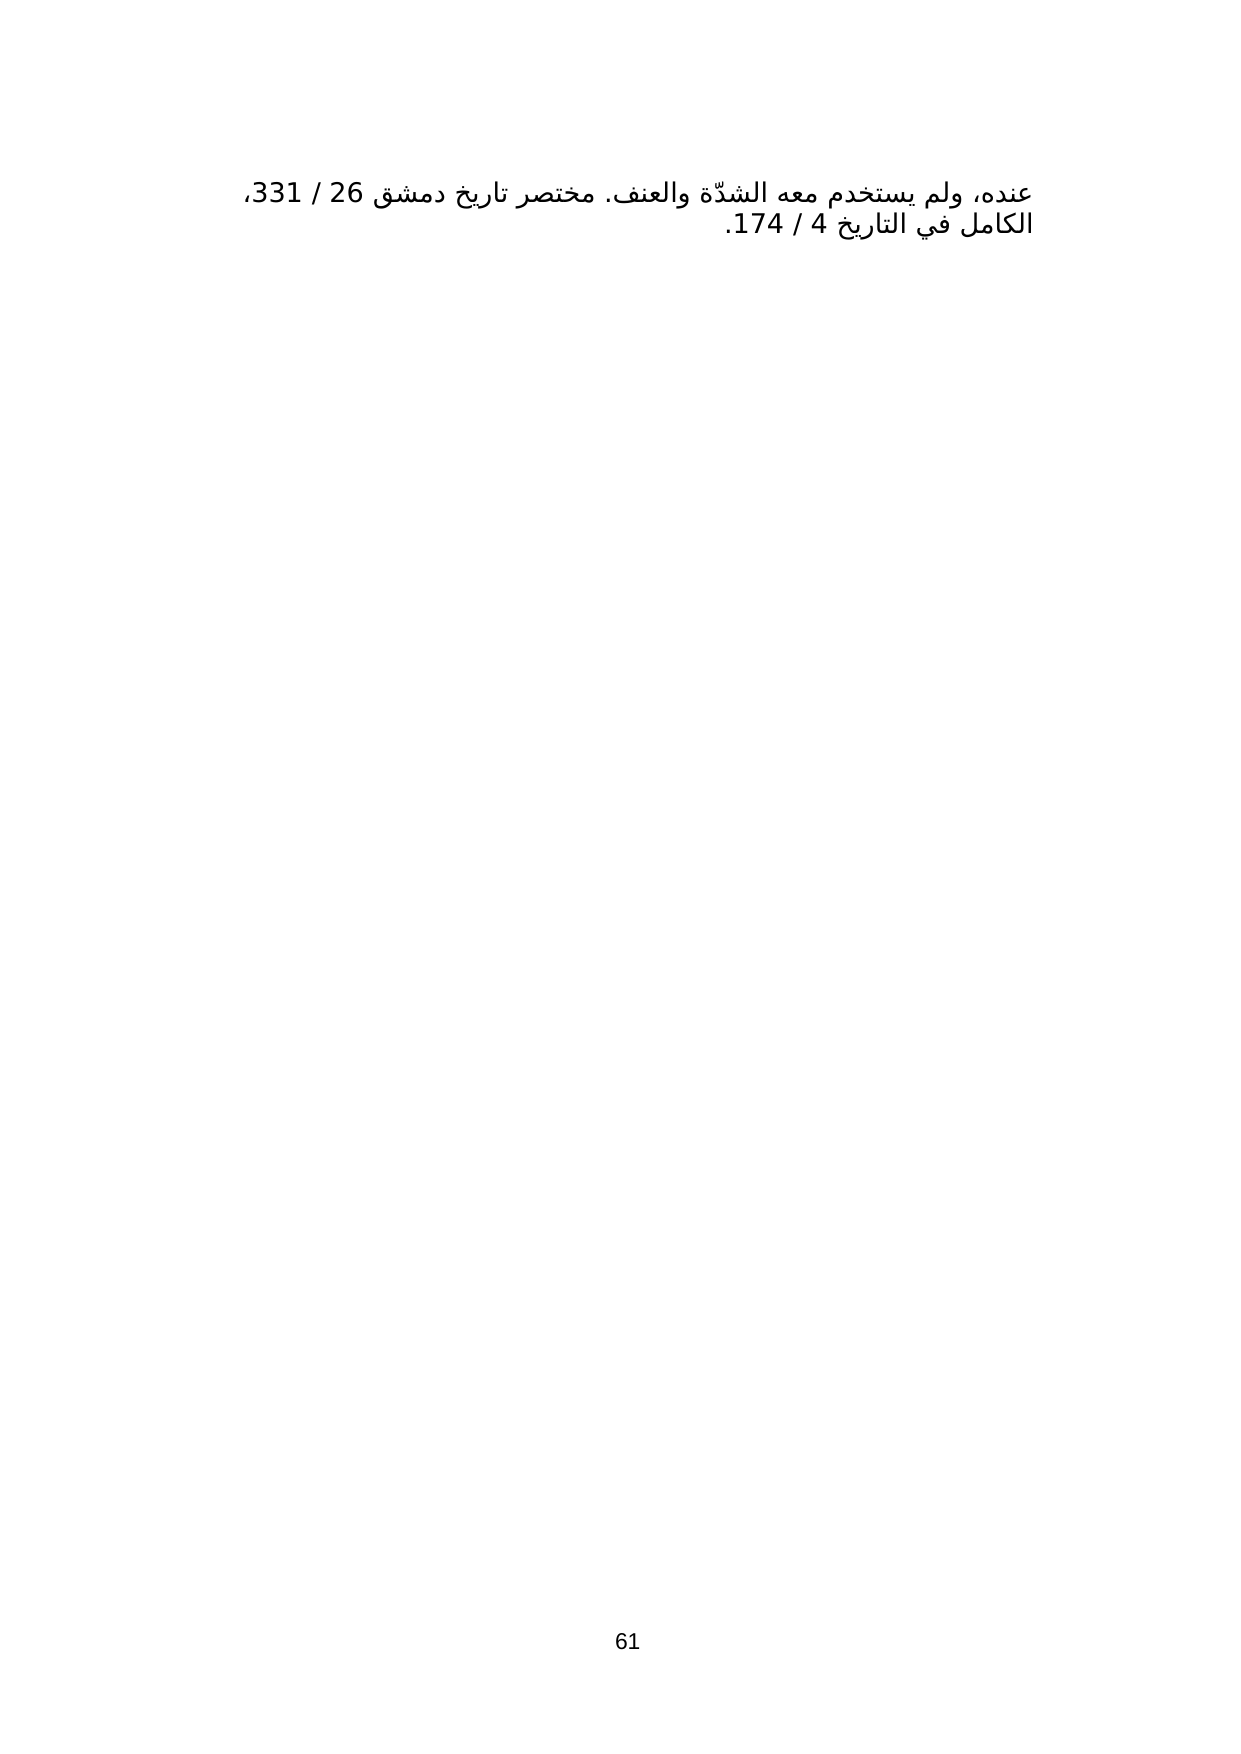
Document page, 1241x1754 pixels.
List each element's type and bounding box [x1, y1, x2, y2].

text [222, 177, 1033, 240]
